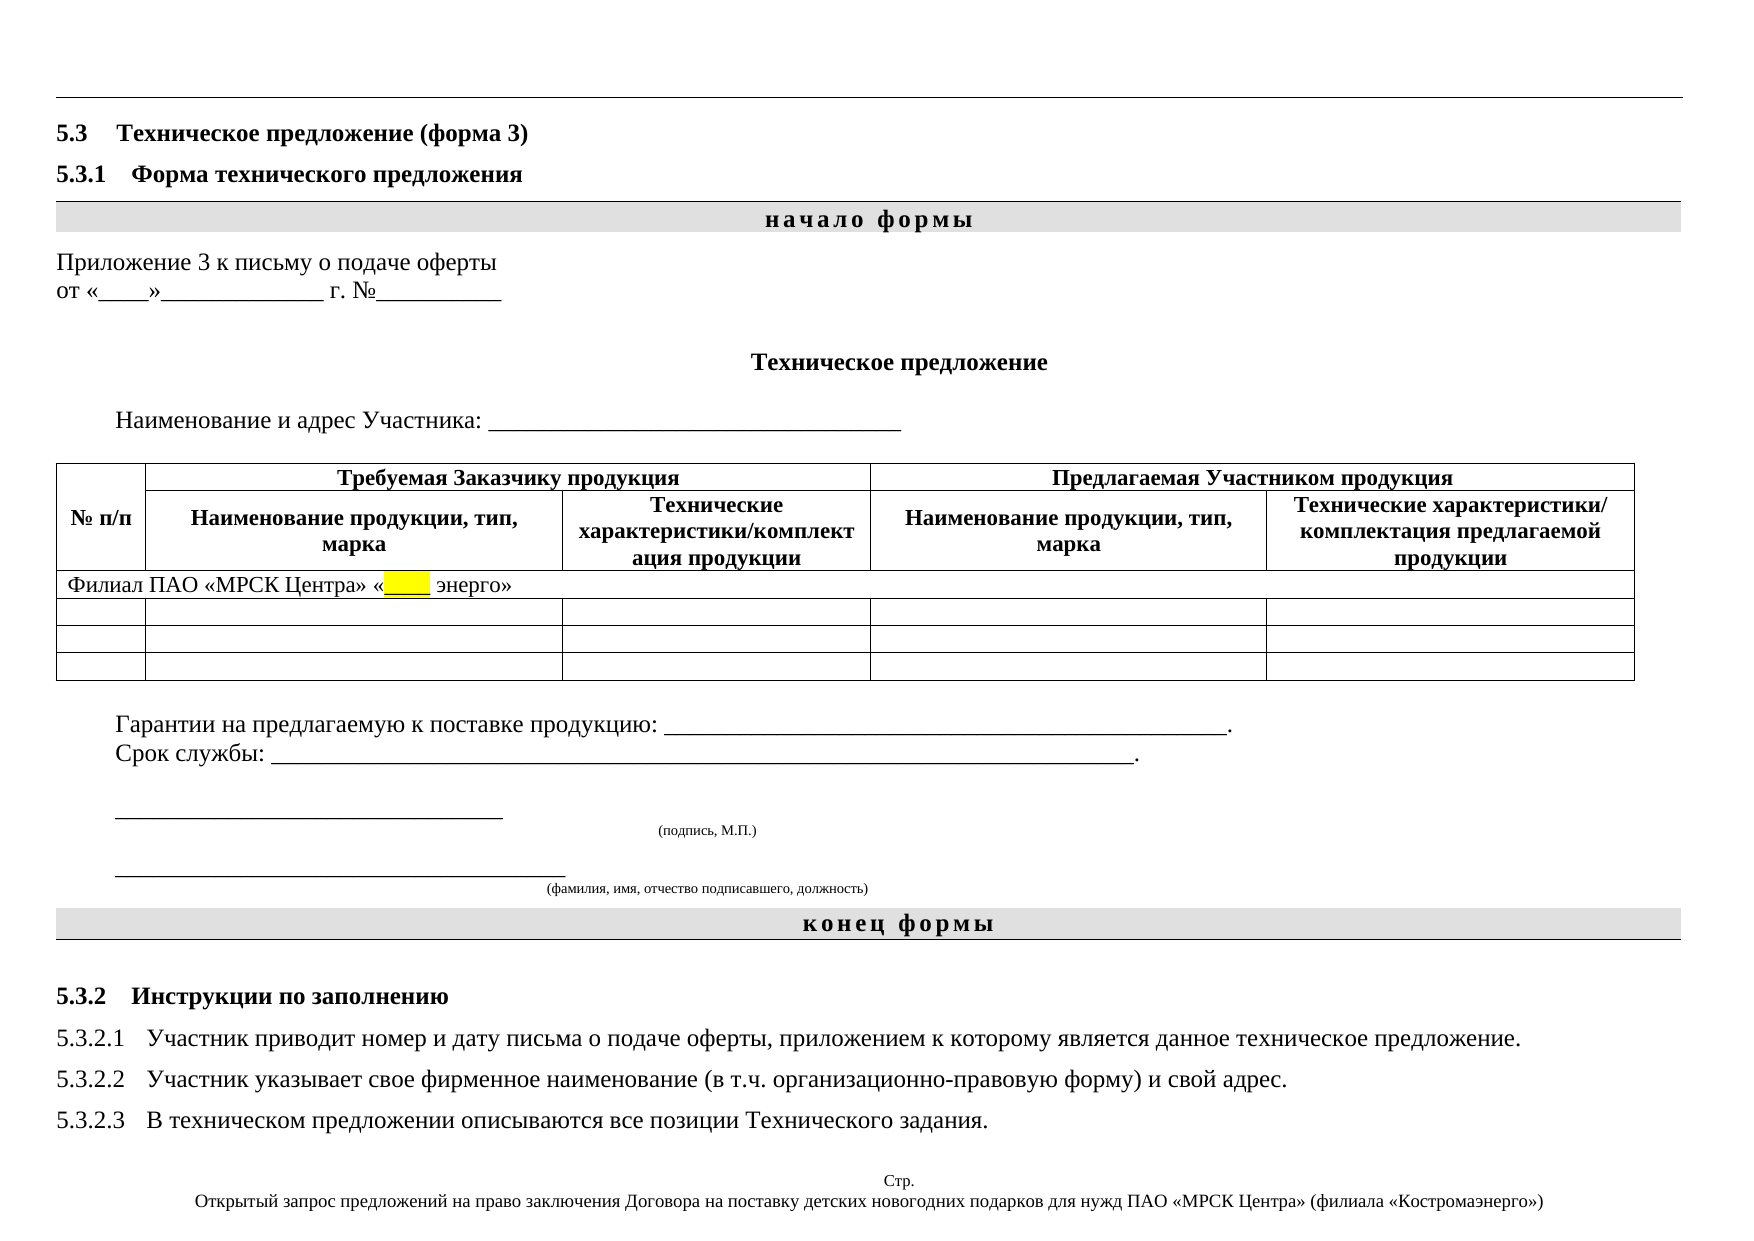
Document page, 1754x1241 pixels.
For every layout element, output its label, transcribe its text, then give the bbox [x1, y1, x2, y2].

table_header Требуемая Заказчику продукция [146, 464, 870, 490]
text Приложение 3 к письму о подаче оферты от «____»_____________ г. №__________ [56, 247, 1683, 304]
list Участник приводит номер и дату письма о подаче оферты, приложением к которому является данное техническое предложение. [56, 1023, 1683, 1051]
table_cell [1267, 626, 1634, 652]
table_cell [563, 599, 870, 625]
text Гарантии на предлагаемую к поставке продукцию: _____________________________________________. [56, 709, 1683, 738]
text Срок службы: _____________________________________________________________________. [56, 738, 1683, 767]
table_cell [563, 653, 870, 679]
table_cell [146, 653, 562, 679]
subtitle Инструкции по заполнению [56, 981, 1683, 1010]
table_cell [57, 599, 145, 625]
text ____________________________________ [56, 851, 1683, 879]
table_cell Филиал ПАО «МРСК Центра» «____ энерго» [57, 571, 384, 597]
table_header № п/п [57, 464, 145, 570]
table_cell [871, 599, 1266, 625]
table_cell Наименование продукции, тип, марка [871, 491, 1266, 570]
table_header Предлагаемая Участником продукция [871, 464, 1634, 490]
table_cell [871, 626, 1266, 652]
table_cell [1267, 599, 1634, 625]
table_cell Филиал ПАО «МРСК Центра» «____ энерго» [430, 571, 1634, 597]
subtitle Техническое предложение (форма 3) [56, 118, 1683, 147]
table_cell [563, 626, 870, 652]
text Техническое предложение [56, 347, 1683, 376]
text _______________________________ [56, 793, 1683, 822]
list В техническом предложении описываются все позиции Технического задания. [56, 1105, 1683, 1134]
table_cell [57, 653, 145, 679]
table_cell [146, 626, 562, 652]
text (фамилия, имя, отчество подписавшего, должность) [56, 879, 1299, 908]
text (подпись, М.П.) [56, 822, 1299, 851]
table_cell Технические характеристики/комплектация продукции [563, 491, 870, 570]
text начало формы [56, 202, 1681, 232]
list Участник указывает свое фирменное наименование (в т.ч. организационно-правовую форму) и свой адрес. [56, 1064, 1683, 1093]
text Наименование и адрес Участника: _________________________________ [56, 405, 1683, 434]
text конец формы [56, 908, 1681, 939]
table_cell Наименование продукции, тип, марка [146, 491, 562, 570]
table_cell [57, 626, 145, 652]
table_cell [871, 653, 1266, 679]
table_cell [1267, 653, 1634, 679]
table_cell Технические характеристики/ комплектация предлагаемой продукции [1267, 491, 1634, 570]
table_cell [146, 599, 562, 625]
subtitle Форма технического предложения [56, 159, 1683, 188]
